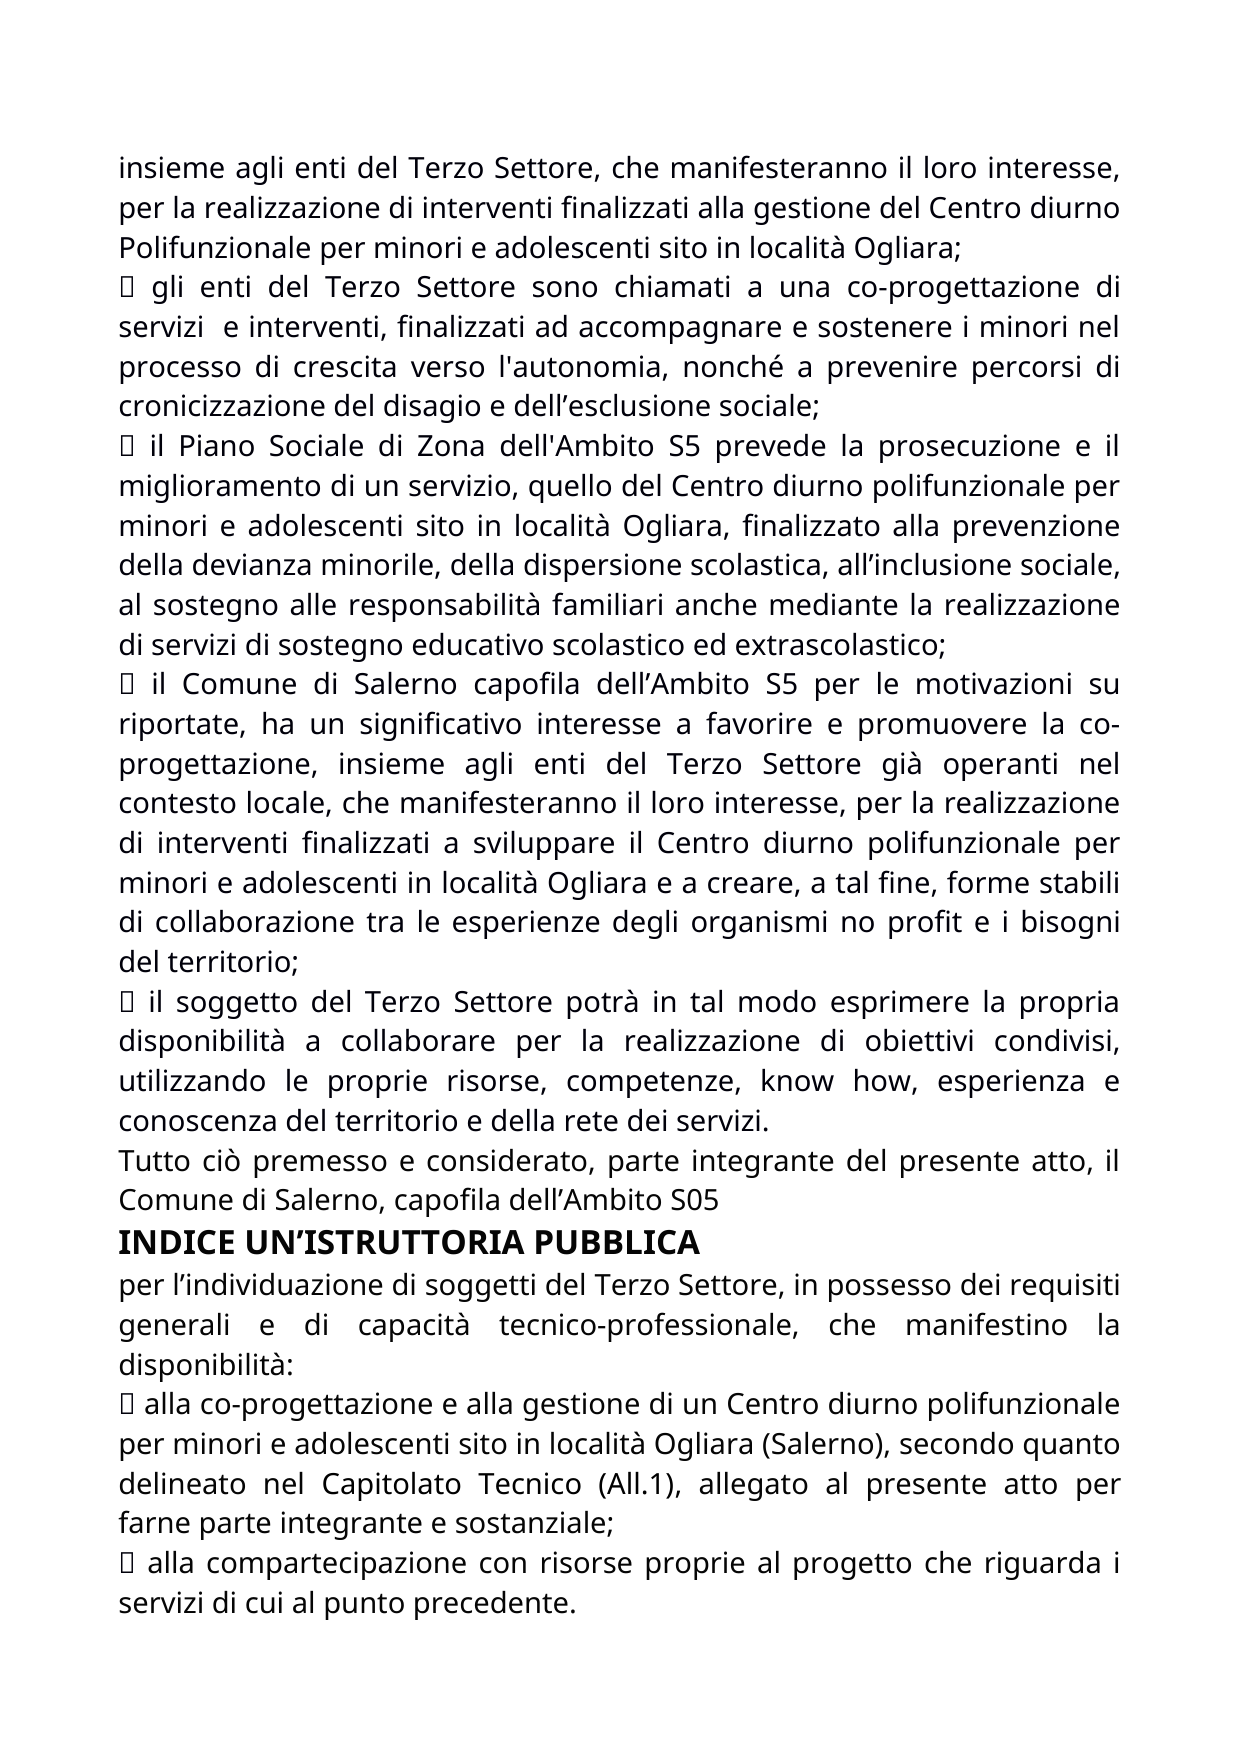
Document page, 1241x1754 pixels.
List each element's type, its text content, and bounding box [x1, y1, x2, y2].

text  alla co-progettazione e alla gestione di un Centro diurno polifunzionale per minori e adolescenti sito in località Ogliara (Salerno), secondo quanto delineato nel Capitolato Tecnico (All.1), allegato al presente atto per farne parte integrante e sostanziale; [118, 1384, 1122, 1542]
text INDICE UN’ISTRUTTORIA PUBBLICA [118, 1219, 1122, 1264]
text  il soggetto del Terzo Settore potrà in tal modo esprimere la propria disponibilità a collaborare per la realizzazione di obiettivi condivisi, utilizzando le proprie risorse, competenze, know how, esperienza e conoscenza del territorio e della rete dei servizi. [118, 981, 1122, 1140]
text  alla compartecipazione con risorse proprie al progetto che riguarda i servizi di cui al punto precedente. [118, 1542, 1122, 1622]
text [118, 148, 1122, 267]
text  il Piano Sociale di Zona dell'Ambito S5 prevede la prosecuzione e il miglioramento di un servizio, quello del Centro diurno polifunzionale per minori e adolescenti sito in località Ogliara, finalizzato alla prevenzione della devianza minorile, della dispersione scolastica, all’inclusione sociale, al sostegno alle responsabilità familiari anche mediante la realizzazione di servizi di sostegno educativo scolastico ed extrascolastico; [118, 425, 1122, 663]
text  il Comune di Salerno capofila dell’Ambito S5 per le motivazioni su riportate, ha un significativo interesse a favorire e promuovere la co-progettazione, insieme agli enti del Terzo Settore già operanti nel contesto locale, che manifesteranno il loro interesse, per la realizzazione di interventi finalizzati a sviluppare il Centro diurno polifunzionale per minori e adolescenti in località Ogliara e a creare, a tal fine, forme stabili di collaborazione tra le esperienze degli organismi no profit e i bisogni del territorio; [118, 663, 1122, 981]
text per l’individuazione di soggetti del Terzo Settore, in possesso dei requisiti generali e di capacità tecnico-professionale, che manifestino la disponibilità: [118, 1264, 1122, 1384]
text Tutto ciò premesso e considerato, parte integrante del presente atto, il Comune di Salerno, capofila dell’Ambito S05 [118, 1140, 1122, 1219]
text  gli enti del Terzo Settore sono chiamati a una co-progettazione di servizi e interventi, finalizzati ad accompagnare e sostenere i minori nel processo di crescita verso l'autonomia, nonché a prevenire percorsi di cronicizzazione del disagio e dell’esclusione sociale; [118, 267, 1122, 425]
